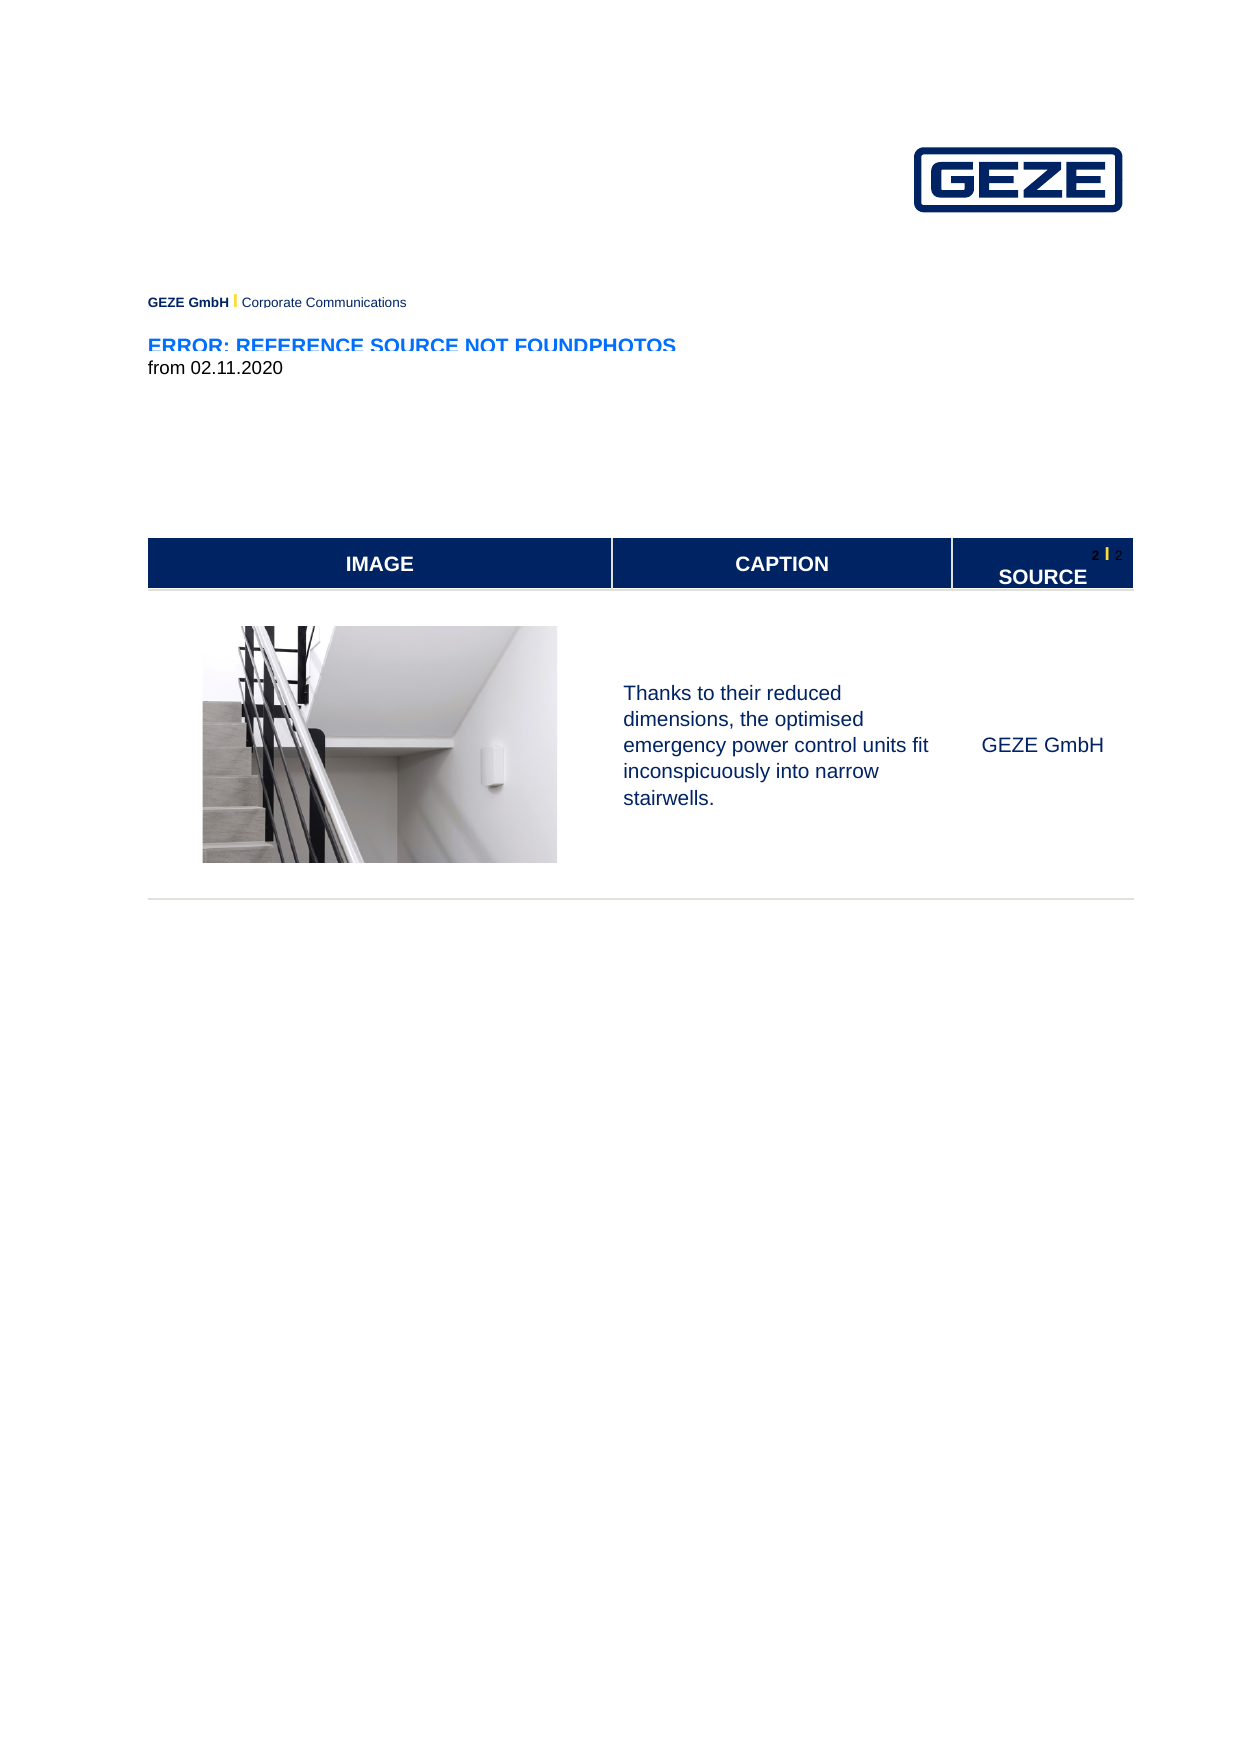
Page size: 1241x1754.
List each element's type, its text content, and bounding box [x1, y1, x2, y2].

table_header SOURCE [953, 538, 1133, 588]
picture [202, 626, 558, 863]
table_cell GEZE GmbH [952, 591, 1133, 898]
table_header IMAGE [148, 538, 611, 588]
table_cell [148, 591, 612, 898]
table_cell Thanks to their reduced dimensions, the optimised emergency power control units fit inconspicuously into narrow stairwells. [612, 591, 952, 898]
table_header CAPTION [613, 538, 951, 588]
